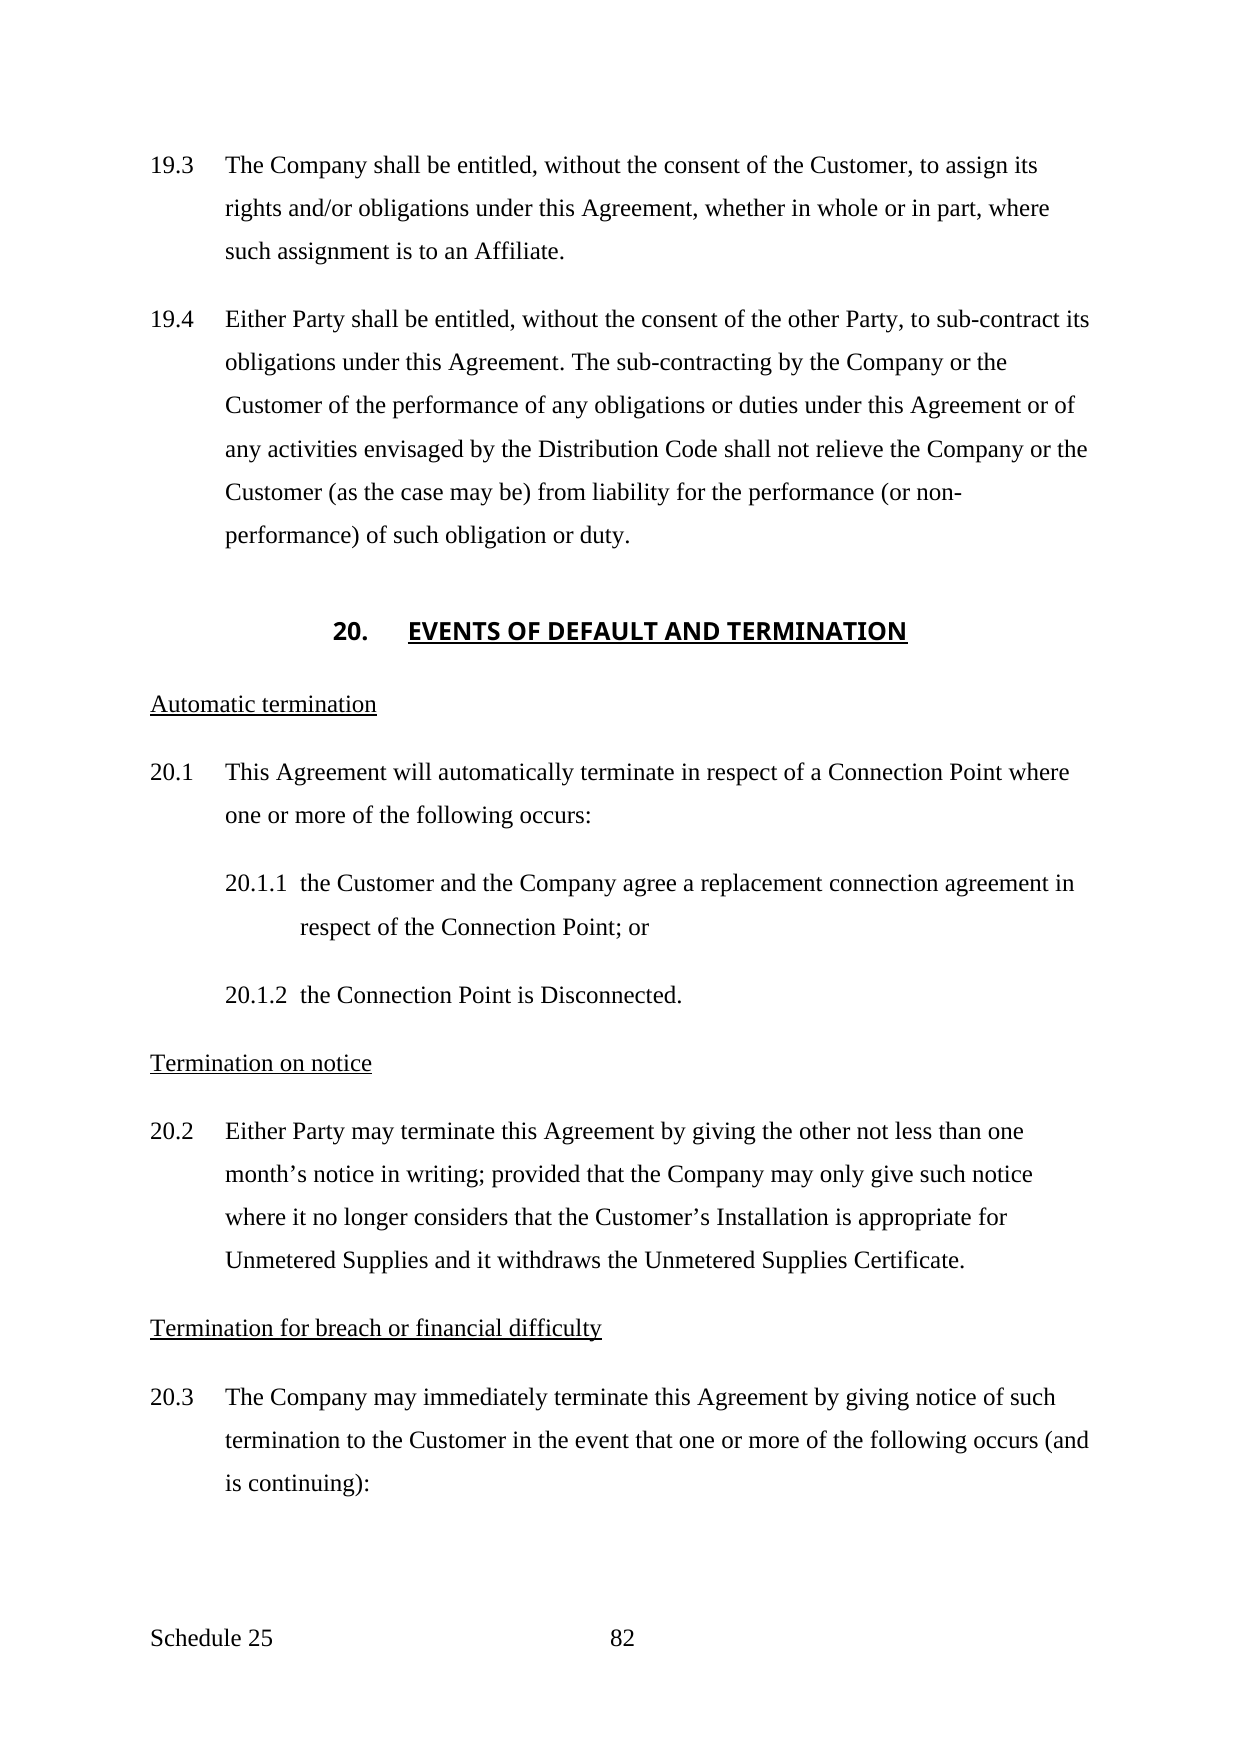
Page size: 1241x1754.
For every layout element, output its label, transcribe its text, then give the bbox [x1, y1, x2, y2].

subtitle The Company shall be entitled, without the consent of the Customer, to assign its rights and/or obligations under this Agreement, whether in whole or in part, where such assignment is to an Affiliate. [150, 150, 1090, 265]
subtitle Either Party may terminate this Agreement by giving the other not less than one month’s notice in writing; provided that the Company may only give such notice where it no longer considers that the Customer’s Installation is appropriate for Unmetered Supplies and it withdraws the Unmetered Supplies Certificate. [150, 1116, 1090, 1274]
subtitle This Agreement will automatically terminate in respect of a Connection Point where one or more of the following occurs: [150, 757, 1090, 829]
text Termination for breach or financial difficulty [150, 1313, 1090, 1342]
subtitle The Company may immediately terminate this Agreement by giving notice of such termination to the Customer in the event that one or more of the following occurs (and is continuing): [150, 1382, 1090, 1497]
subtitle the Customer and the Company agree a replacement connection agreement in respect of the Connection Point; or [225, 868, 1090, 940]
subtitle EVENTS OF DEFAULT AND TERMINATION [150, 613, 1090, 647]
text Termination on notice [150, 1048, 1090, 1077]
text Automatic termination [150, 689, 1090, 718]
subtitle Either Party shall be entitled, without the consent of the other Party, to sub-contract its obligations under this Agreement. The sub-contracting by the Company or the Customer of the performance of any obligations or duties under this Agreement or of any activities envisaged by the Distribution Code shall not relieve the Company or the Customer (as the case may be) from liability for the performance (or non-performance) of such obligation or duty. [150, 304, 1090, 549]
subtitle the Connection Point is Disconnected. [225, 980, 1090, 1008]
